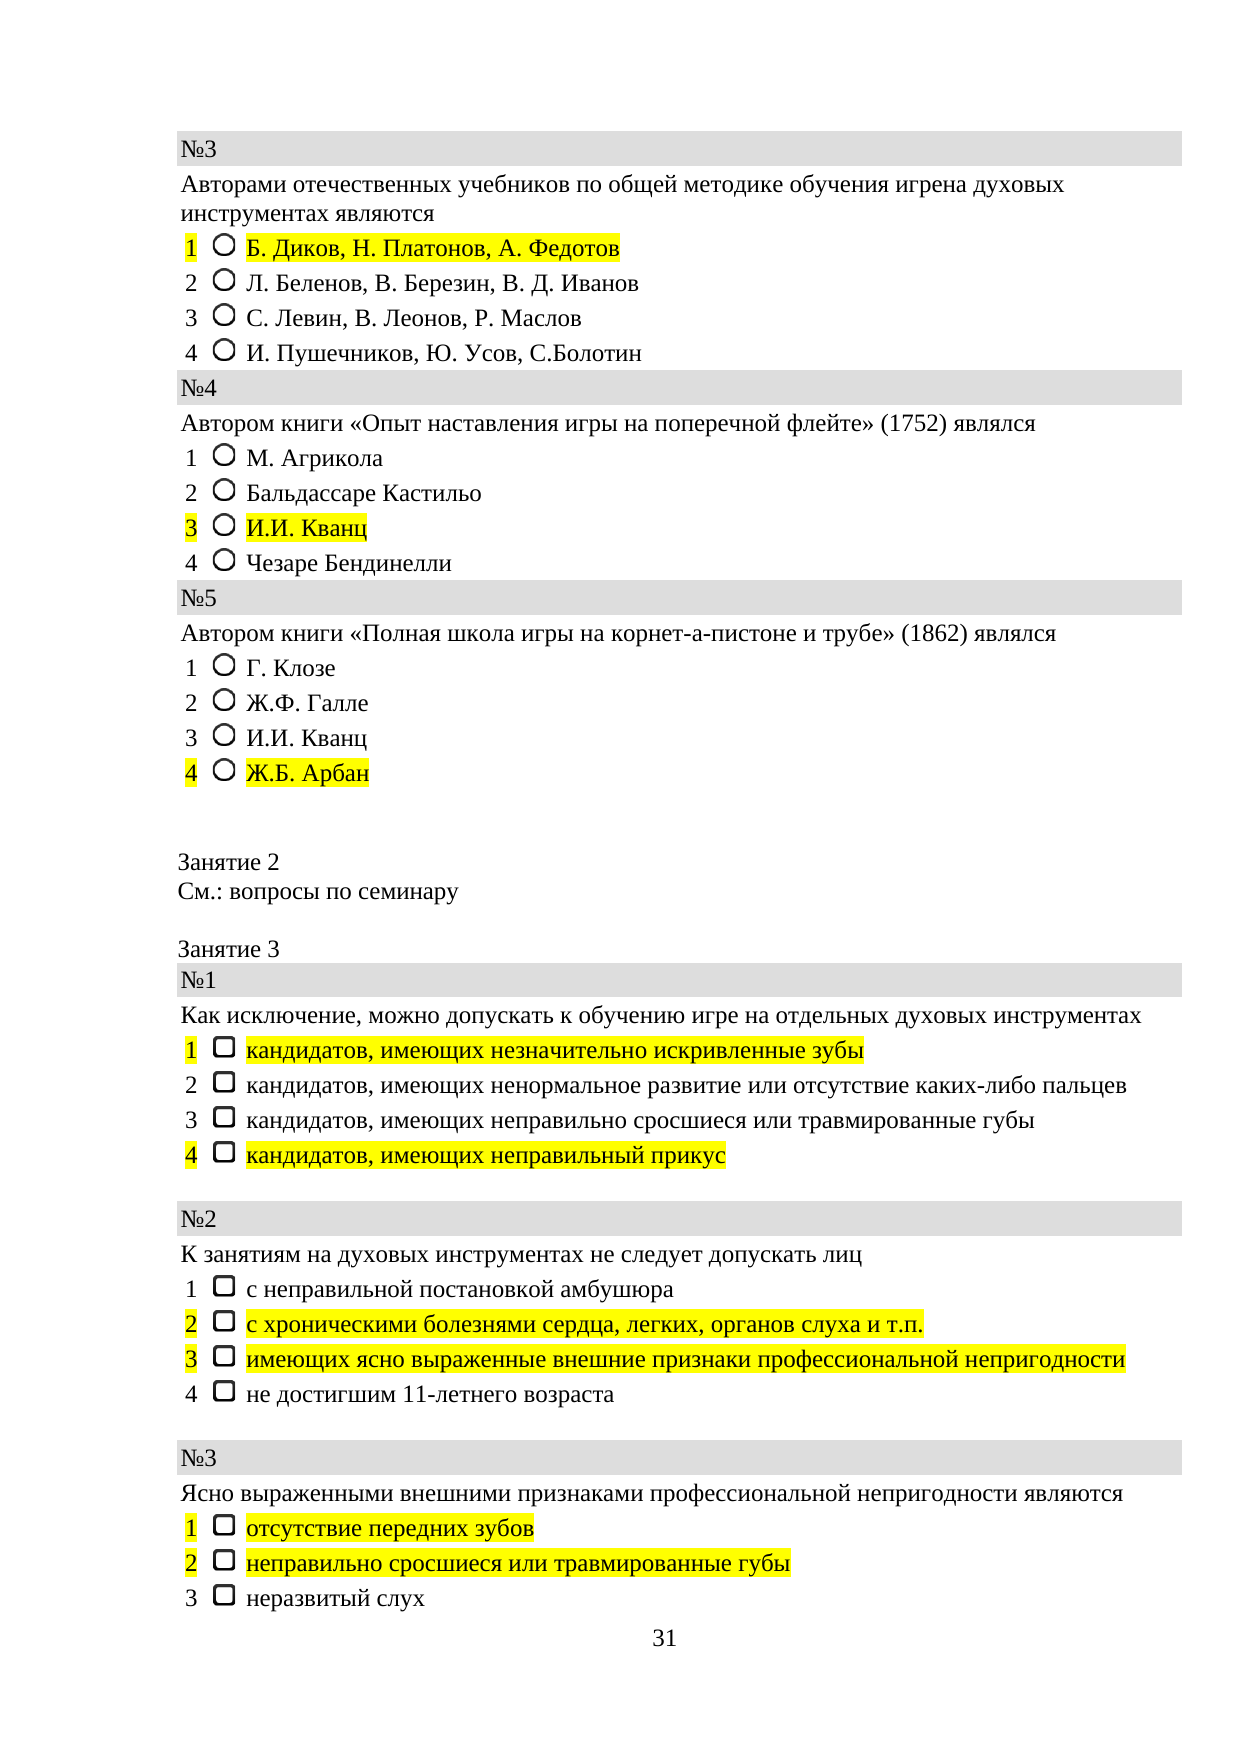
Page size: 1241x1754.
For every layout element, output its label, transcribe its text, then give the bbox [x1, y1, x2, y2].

table_cell [205, 650, 243, 685]
table_cell К занятиям на духовых инструментах не следует допускать лиц [177, 1236, 1182, 1271]
table_cell Ясно выраженными внешними признаками профессиональной непригодности являются [177, 1475, 1182, 1510]
table_cell Бальдассаре Кастильо [243, 475, 1182, 510]
table_cell И.И. Кванц [243, 720, 1182, 755]
table_cell [205, 1103, 243, 1137]
table_cell [205, 300, 243, 335]
table_cell [205, 1271, 243, 1306]
table_cell И. Пушечников, Ю. Усов, С.Болотин [243, 335, 1182, 370]
text См.: вопросы по семинару [177, 876, 1152, 905]
table_cell [205, 1376, 243, 1411]
table_cell [205, 1510, 243, 1545]
table_header №1 [177, 963, 1182, 997]
table_cell [205, 685, 243, 720]
table_cell М. Агрикола [243, 440, 1182, 475]
table_cell 3 [177, 1341, 205, 1376]
table_cell 1 [177, 230, 205, 265]
table_cell 4 [177, 1376, 205, 1411]
table_cell кандидатов, имеющих незначительно искривленные зубы [243, 1033, 1182, 1067]
table_cell [205, 1068, 243, 1102]
table_cell [205, 755, 243, 790]
table_cell [205, 440, 243, 475]
table_cell неразвитый слух [243, 1580, 1182, 1615]
table_cell 2 [177, 1306, 205, 1341]
table_header №2 [177, 1201, 1182, 1236]
table_cell [205, 475, 243, 510]
table_cell 3 [177, 720, 205, 755]
table_cell Ж.Б. Арбан [243, 755, 1182, 790]
table_cell кандидатов, имеющих неправильно сросшиеся или травмированные губы [243, 1103, 1182, 1137]
table_cell 2 [177, 1068, 205, 1102]
text Занятие 2 [177, 847, 1152, 876]
table_cell 2 [177, 475, 205, 510]
table_cell [205, 265, 243, 300]
table_cell отсутствие передних зубов [243, 1510, 1182, 1545]
table_cell Как исключение, можно допускать к обучению игре на отдельных духовых инструментах [177, 998, 1182, 1032]
table_cell с хроническими болезнями сердца, легких, органов слуха и т.п. [243, 1306, 1182, 1341]
table_cell 2 [177, 1545, 205, 1580]
table_cell [205, 1033, 243, 1067]
table_cell [205, 720, 243, 755]
table_cell имеющих ясно выраженные внешние признаки профессиональной непригодности [243, 1341, 1182, 1376]
table_cell 1 [177, 1510, 205, 1545]
table_cell Б. Диков, Н. Платонов, А. Федотов [243, 230, 1182, 265]
table_cell 1 [177, 440, 205, 475]
table_cell [205, 1341, 243, 1376]
table_cell [205, 1545, 243, 1580]
table_cell [205, 230, 243, 265]
table_cell 2 [177, 685, 205, 720]
table_cell 1 [177, 650, 205, 685]
table_cell №5 [177, 580, 1182, 615]
table_cell 3 [177, 1580, 205, 1615]
table_header №3 [177, 131, 1182, 166]
table_cell Ж.Ф. Галле [243, 685, 1182, 720]
table_cell И.И. Кванц [243, 510, 1182, 545]
table_cell [205, 1580, 243, 1615]
text Занятие 3 [177, 934, 1152, 962]
table_cell 1 [177, 1271, 205, 1306]
table_cell Автором книги «Опыт наставления игры на поперечной флейте» (1752) являлся [177, 405, 1182, 440]
table_cell не достигшим 11-летнего возраста [243, 1376, 1182, 1411]
table_cell [205, 335, 243, 370]
table_cell С. Левин, В. Леонов, Р. Маслов [243, 300, 1182, 335]
table_cell кандидатов, имеющих ненормальное развитие или отсутствие каких-либо пальцев [243, 1068, 1182, 1102]
table_cell Л. Беленов, В. Березин, В. Д. Иванов [243, 265, 1182, 300]
table_cell кандидатов, имеющих неправильный прикус [243, 1138, 1182, 1172]
table_cell [205, 510, 243, 545]
table_cell неправильно сросшиеся или травмированные губы [243, 1545, 1182, 1580]
table_cell 2 [177, 265, 205, 300]
table_cell [205, 1306, 243, 1341]
table_header №3 [177, 1440, 1182, 1475]
table_cell Чезаре Бендинелли [243, 545, 1182, 580]
table_cell 4 [177, 1138, 205, 1172]
table_cell Г. Клозе [243, 650, 1182, 685]
table_cell 3 [177, 300, 205, 335]
table_cell с неправильной постановкой амбушюра [243, 1271, 1182, 1306]
table_cell 1 [177, 1033, 205, 1067]
table_cell Автором книги «Полная школа игры на корнет-а-пистоне и трубе» (1862) являлся [177, 615, 1182, 650]
table_cell 3 [177, 510, 205, 545]
table_cell 4 [177, 545, 205, 580]
table_cell [205, 545, 243, 580]
table_cell Авторами отечественных учебников по общей методике обучения игрена духовых инструментах являются [177, 166, 1182, 230]
table_cell 4 [177, 755, 205, 790]
table_cell [205, 1138, 243, 1172]
table_cell 4 [177, 335, 205, 370]
table_cell 3 [177, 1103, 205, 1137]
table_cell №4 [177, 370, 1182, 405]
